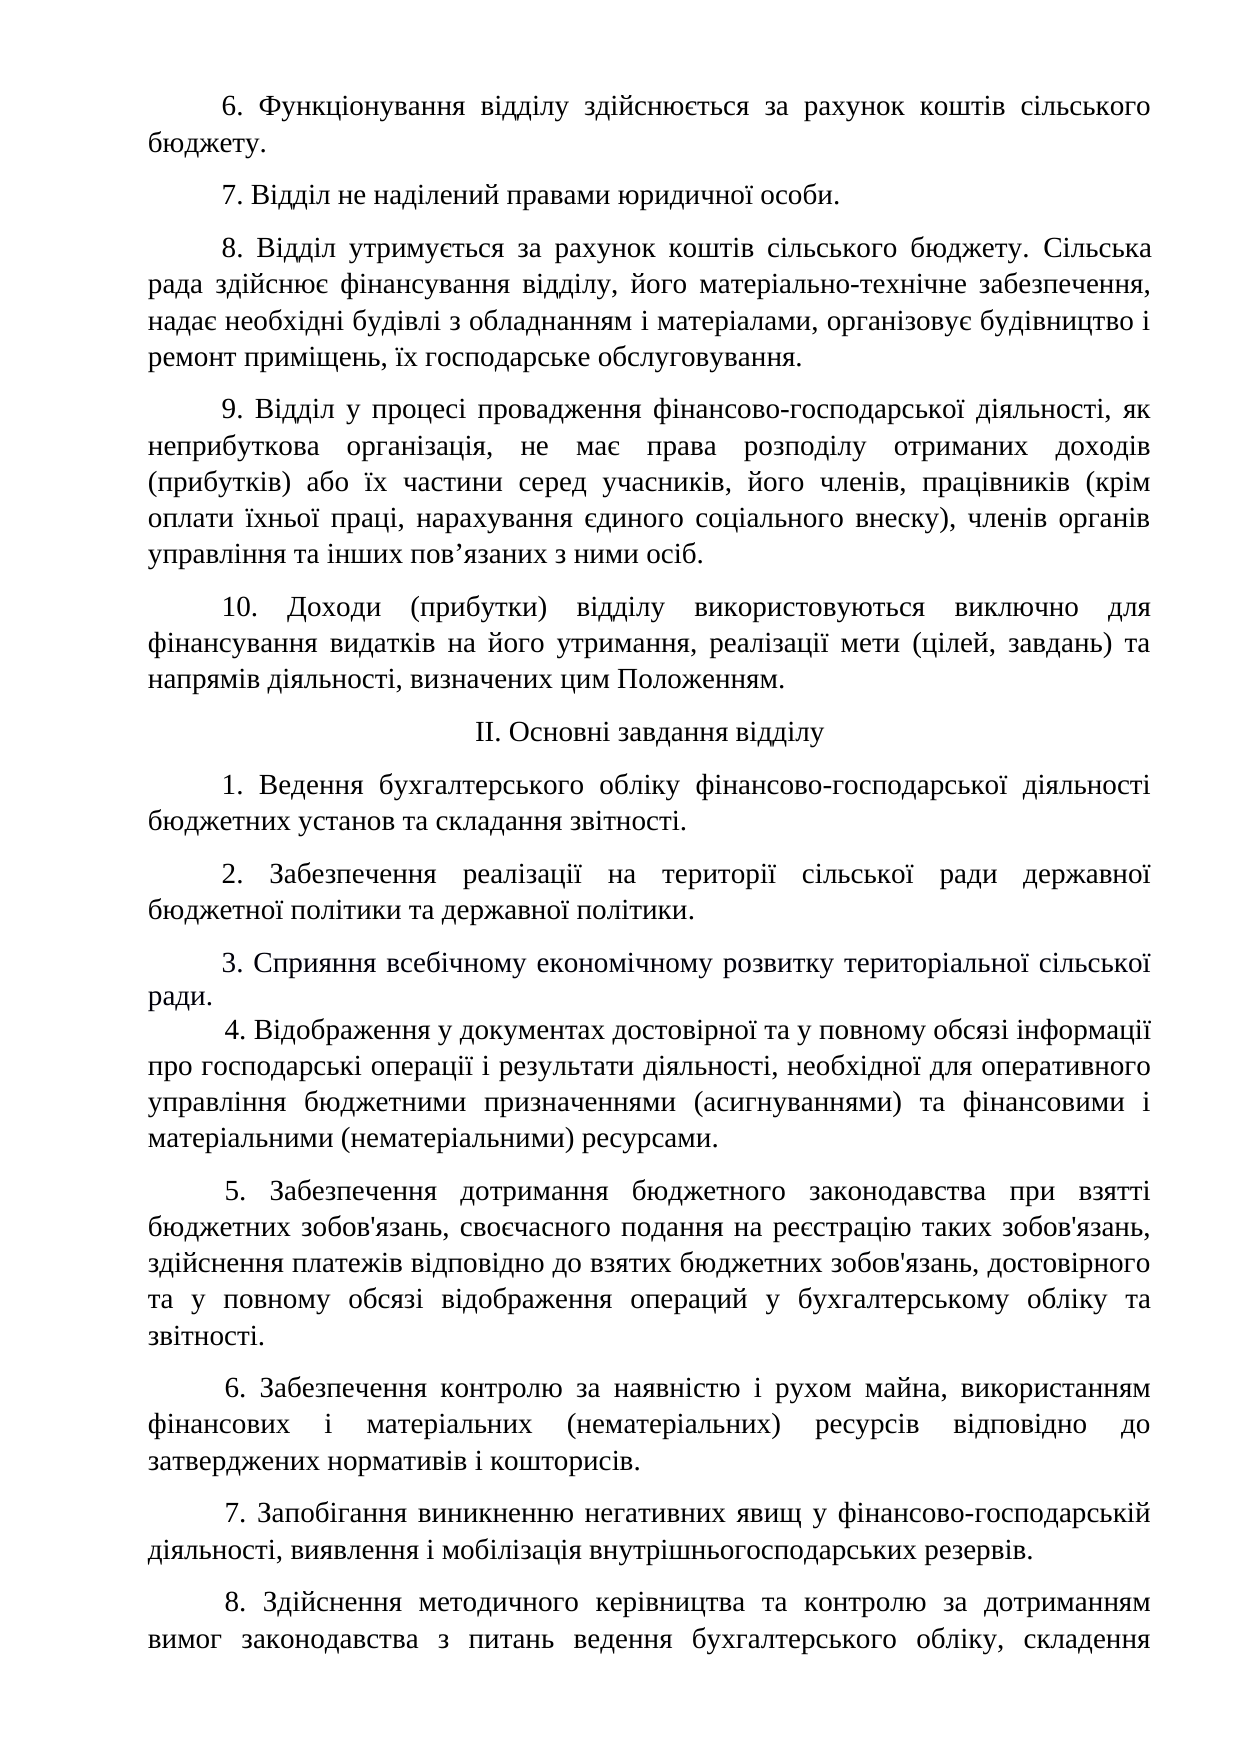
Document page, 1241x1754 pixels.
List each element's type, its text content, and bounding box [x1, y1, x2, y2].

text 7. Відділ не наділений правами юридичної особи. [148, 177, 1152, 211]
text 6. Функціонування відділу здійснюється за рахунок коштів сільського бюджету. [148, 88, 1152, 158]
text 2. Забезпечення реалізації на території сільської ради державної бюджетної політики та державної політики. [148, 856, 1152, 926]
text 1. Ведення бухгалтерського обліку фінансово-господарської діяльності бюджетних установ та складання звітності. [148, 767, 1152, 837]
text 10. Доходи (прибутки) відділу використовуються виключно для фінансування видатків на його утримання, реалізації мети (цілей, завдань) та напрямів діяльності, визначених цим Положенням. [148, 589, 1152, 695]
text 9. Відділ у процесі провадження фінансово-господарської діяльності, як неприбуткова організація, не має права розподілу отриманих доходів (прибутків) або їх частини серед учасників, його членів, працівників (крім оплати їхньої праці, нарахування єдиного соціального внеску), членів органів управління та інших пов’язаних з ними осіб. [148, 392, 1152, 570]
text 6. Забезпечення контролю за наявністю і рухом майна, використанням фінансових і матеріальних (нематеріальних) ресурсів відповідно до затверджених нормативів і кошторисів. [148, 1371, 1152, 1476]
text 7. Запобігання виникненню негативних явищ у фінансово-господарській діяльності, виявлення і мобілізація внутрішньогосподарських резервів. [148, 1496, 1152, 1565]
text 5. Забезпечення дотримання бюджетного законодавства при взятті бюджетних зобов'язань, своєчасного подання на реєстрацію таких зобов'язань, здійснення платежів відповідно до взятих бюджетних зобов'язань, достовірного та у повному обсязі відображення операций у бухгалтерському обліку та звітності. [148, 1173, 1152, 1351]
text 4. Відображення у документах достовірної та у повному обсязі інформації про господарські операції і результати діяльності, необхідної для оперативного управління бюджетними призначеннями (асигнуваннями) та фінансовими і матеріальними (нематеріальними) ресурсами. [148, 1012, 1152, 1154]
text ІІ. Основні завдання відділу [148, 714, 1152, 748]
text 3. Сприяння всебічному економічному розвитку територіальної сільської ради. [148, 945, 1152, 1012]
text 8. Відділ утримується за рахунок коштів сільського бюджету. Сільська рада здійснює фінансування відділу, його матеріально-технічне забезпечення, надає необхідні будівлі з обладнанням і матеріалами, організовує будівництво і ремонт приміщень, їх господарське обслуговування. [148, 230, 1152, 372]
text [148, 1584, 1152, 1654]
